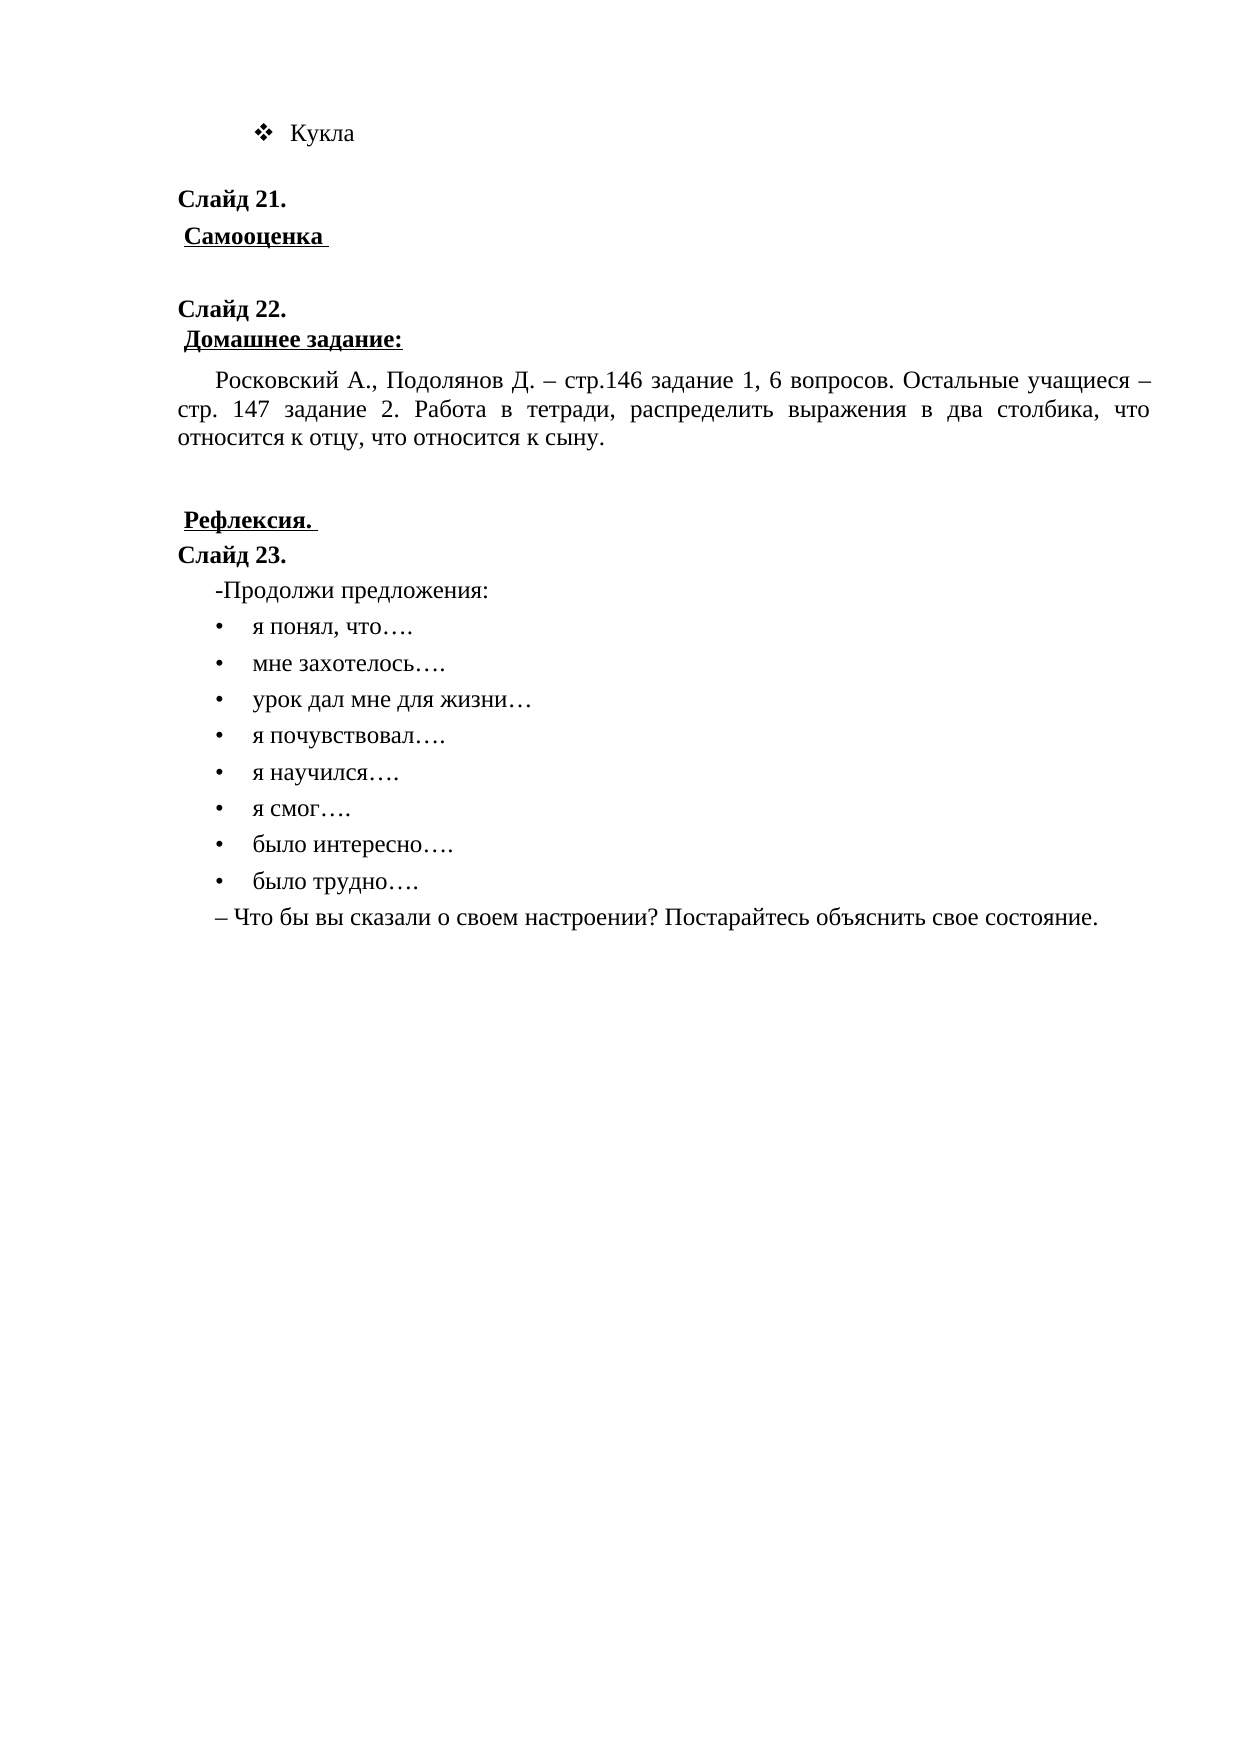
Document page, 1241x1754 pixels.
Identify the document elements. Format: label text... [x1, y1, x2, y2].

list я научился…. [215, 757, 1152, 786]
list урок дал мне для жизни… [215, 684, 1152, 713]
text Слайд 23. [177, 540, 1152, 569]
text -Продолжи предложения: [177, 575, 1152, 604]
list я почувствовал…. [215, 720, 1152, 749]
list мне захотелось…. [215, 648, 1152, 676]
text Росковский А., Подолянов Д. – стр.146 задание 1, 6 вопросов. Остальные учащиеся – стр. 147 задание 2. Работа в тетради, распределить выражения в два столбика, что относится к отцу, что относится к сыну. [177, 365, 1152, 451]
list Кукла [252, 118, 1152, 147]
list я смог…. [215, 793, 1152, 822]
text Домашнее задание: [177, 324, 1152, 352]
text – Что бы вы сказали о своем настроении? Постарайтесь объяснить свое состояние. [177, 902, 1152, 931]
text Слайд 22. [177, 294, 1152, 322]
text Рефлексия. [177, 505, 1152, 534]
list было трудно…. [215, 866, 1152, 894]
text Самооценка [177, 221, 1152, 250]
list я понял, что…. [215, 611, 1152, 640]
list было интересно…. [215, 829, 1152, 858]
text Слайд 21. [177, 184, 1152, 213]
